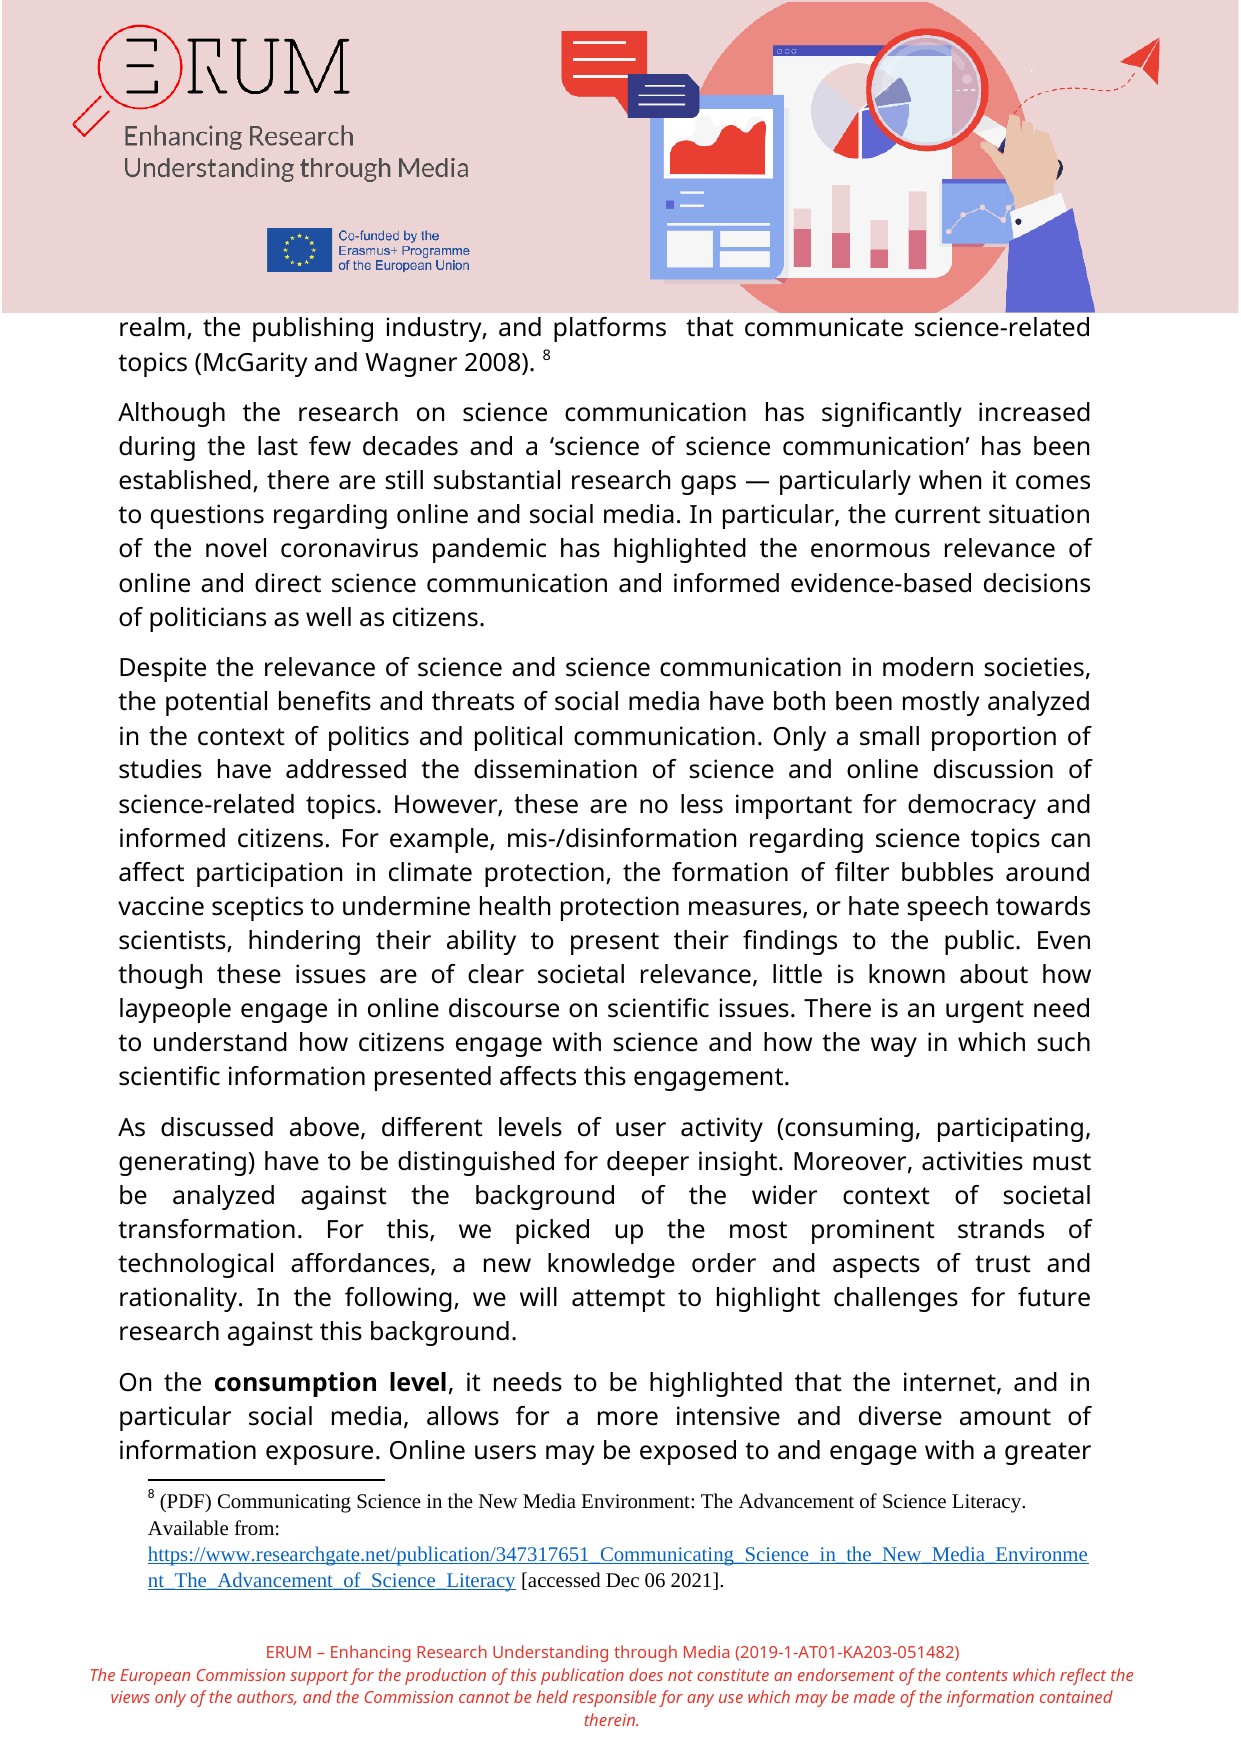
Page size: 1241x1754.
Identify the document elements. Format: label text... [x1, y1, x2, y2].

text As discussed above, different levels of user activity (consuming, participating, generating) have to be distinguished for deeper insight. Moreover, activities must be analyzed against the background of the wider context of societal transformation. For this, we picked up the most prominent strands of technological affordances, a new knowledge order and aspects of trust and rationality. In the following, we will attempt to highlight challenges for future research against this background. [118, 1109, 1093, 1348]
text Despite the relevance of science and science communication in modern societies, the potential benefits and threats of social media have both been mostly analyzed in the context of politics and political communication. Only a small proportion of studies have addressed the dissemination of science and online discussion of science-related topics. However, these are no less important for democracy and informed citizens. For example, mis-/disinformation regarding science topics can affect participation in climate protection, the formation of filter bubbles around vaccine sceptics to undermine health protection measures, or hate speech towards scientists, hindering their ability to present their findings to the public. Even though these issues are of clear societal relevance, little is known about how laypeople engage in online discourse on scientific issues. There is an urgent need to understand how citizens engage with science and how the way in which such scientific information presented affects this engagement. [118, 650, 1093, 1093]
picture [0, 0, 1241, 313]
text Although the research on science communication has significantly increased during the last few decades and a ‘science of science communication’ has been established, there are still substantial research gaps — particularly when it comes to questions regarding online and social media. In particular, the current situation of the novel coronavirus pandemic has highlighted the enormous relevance of online and direct science communication and informed evidence-based decisions of politicians as well as citizens. [118, 395, 1093, 633]
